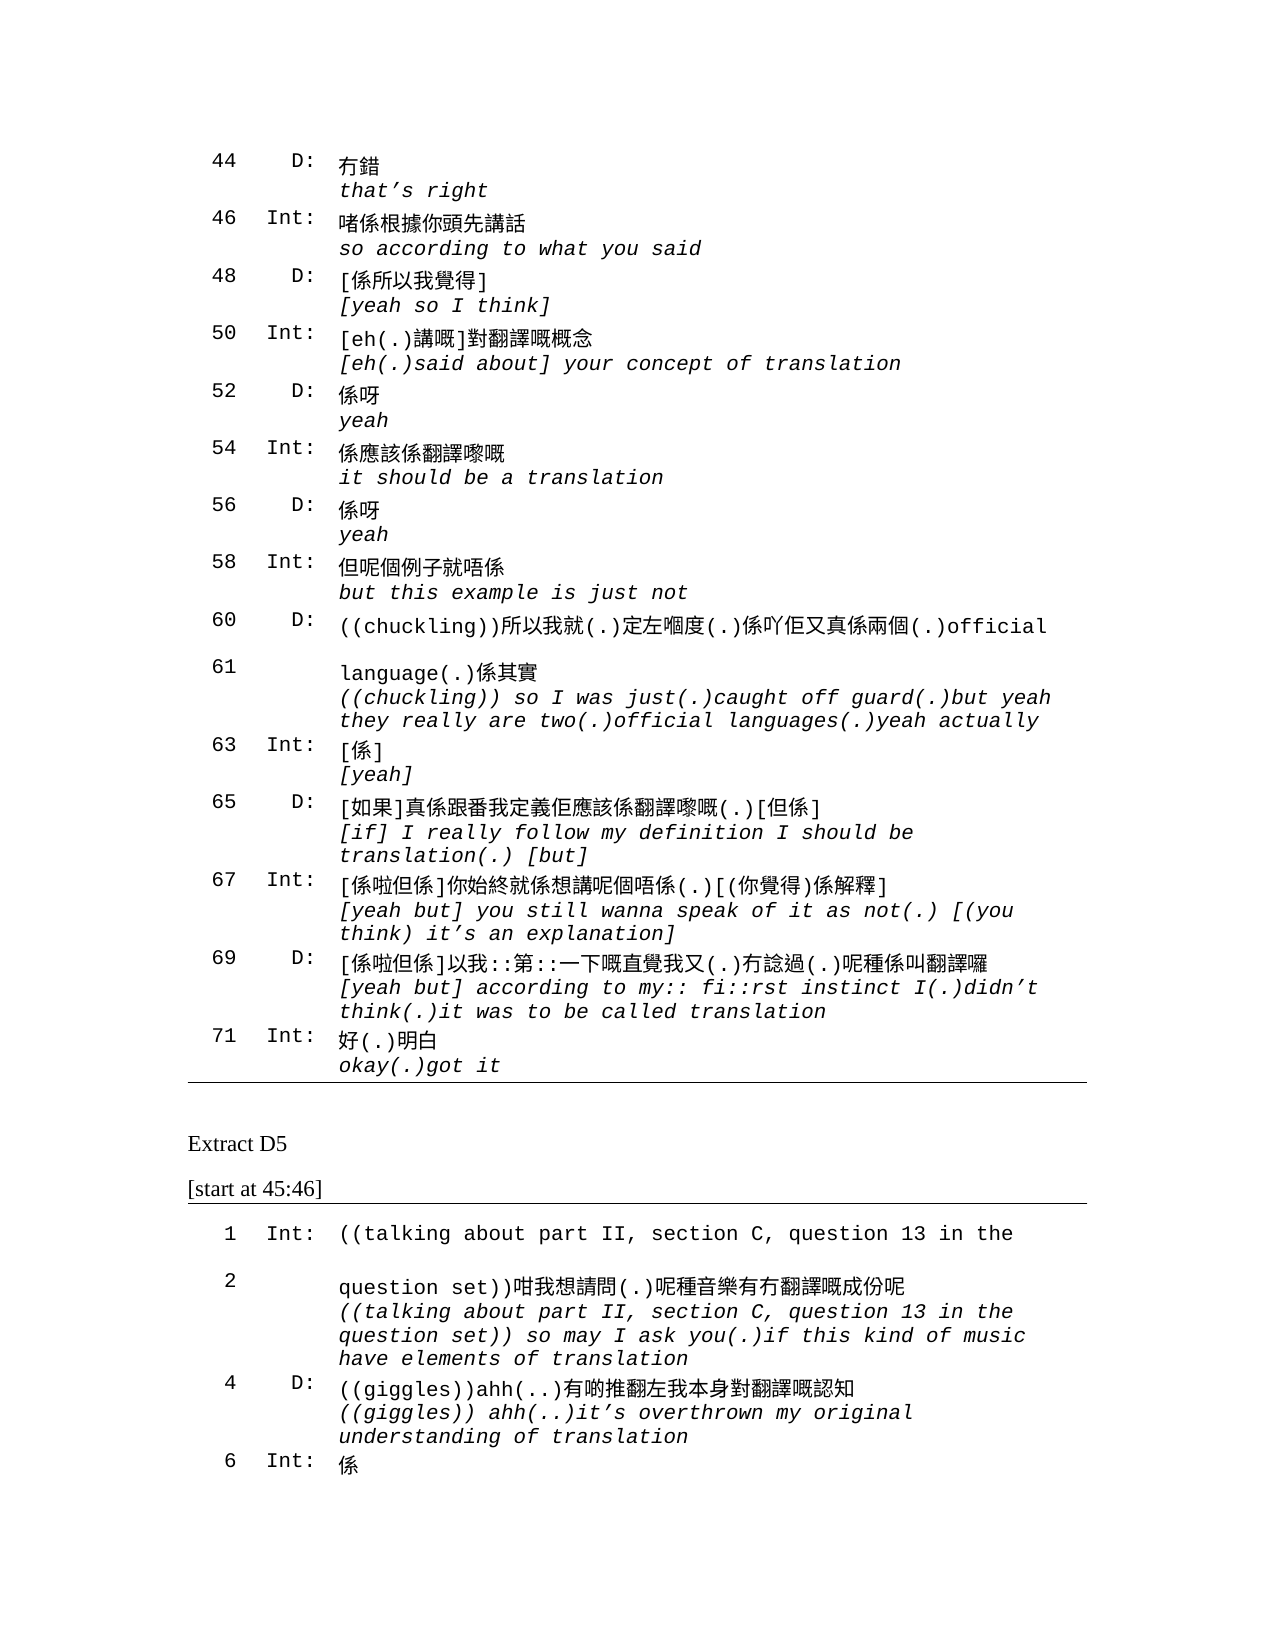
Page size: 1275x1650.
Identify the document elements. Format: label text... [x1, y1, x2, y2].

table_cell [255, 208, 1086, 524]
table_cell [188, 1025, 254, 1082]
text Extract D5 [187, 1130, 1087, 1156]
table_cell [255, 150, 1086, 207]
text [start at 45:46] [187, 1175, 1087, 1204]
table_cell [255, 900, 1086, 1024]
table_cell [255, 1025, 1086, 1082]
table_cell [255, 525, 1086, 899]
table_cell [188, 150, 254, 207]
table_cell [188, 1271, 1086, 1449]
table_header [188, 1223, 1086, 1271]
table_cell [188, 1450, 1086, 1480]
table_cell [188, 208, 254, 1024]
